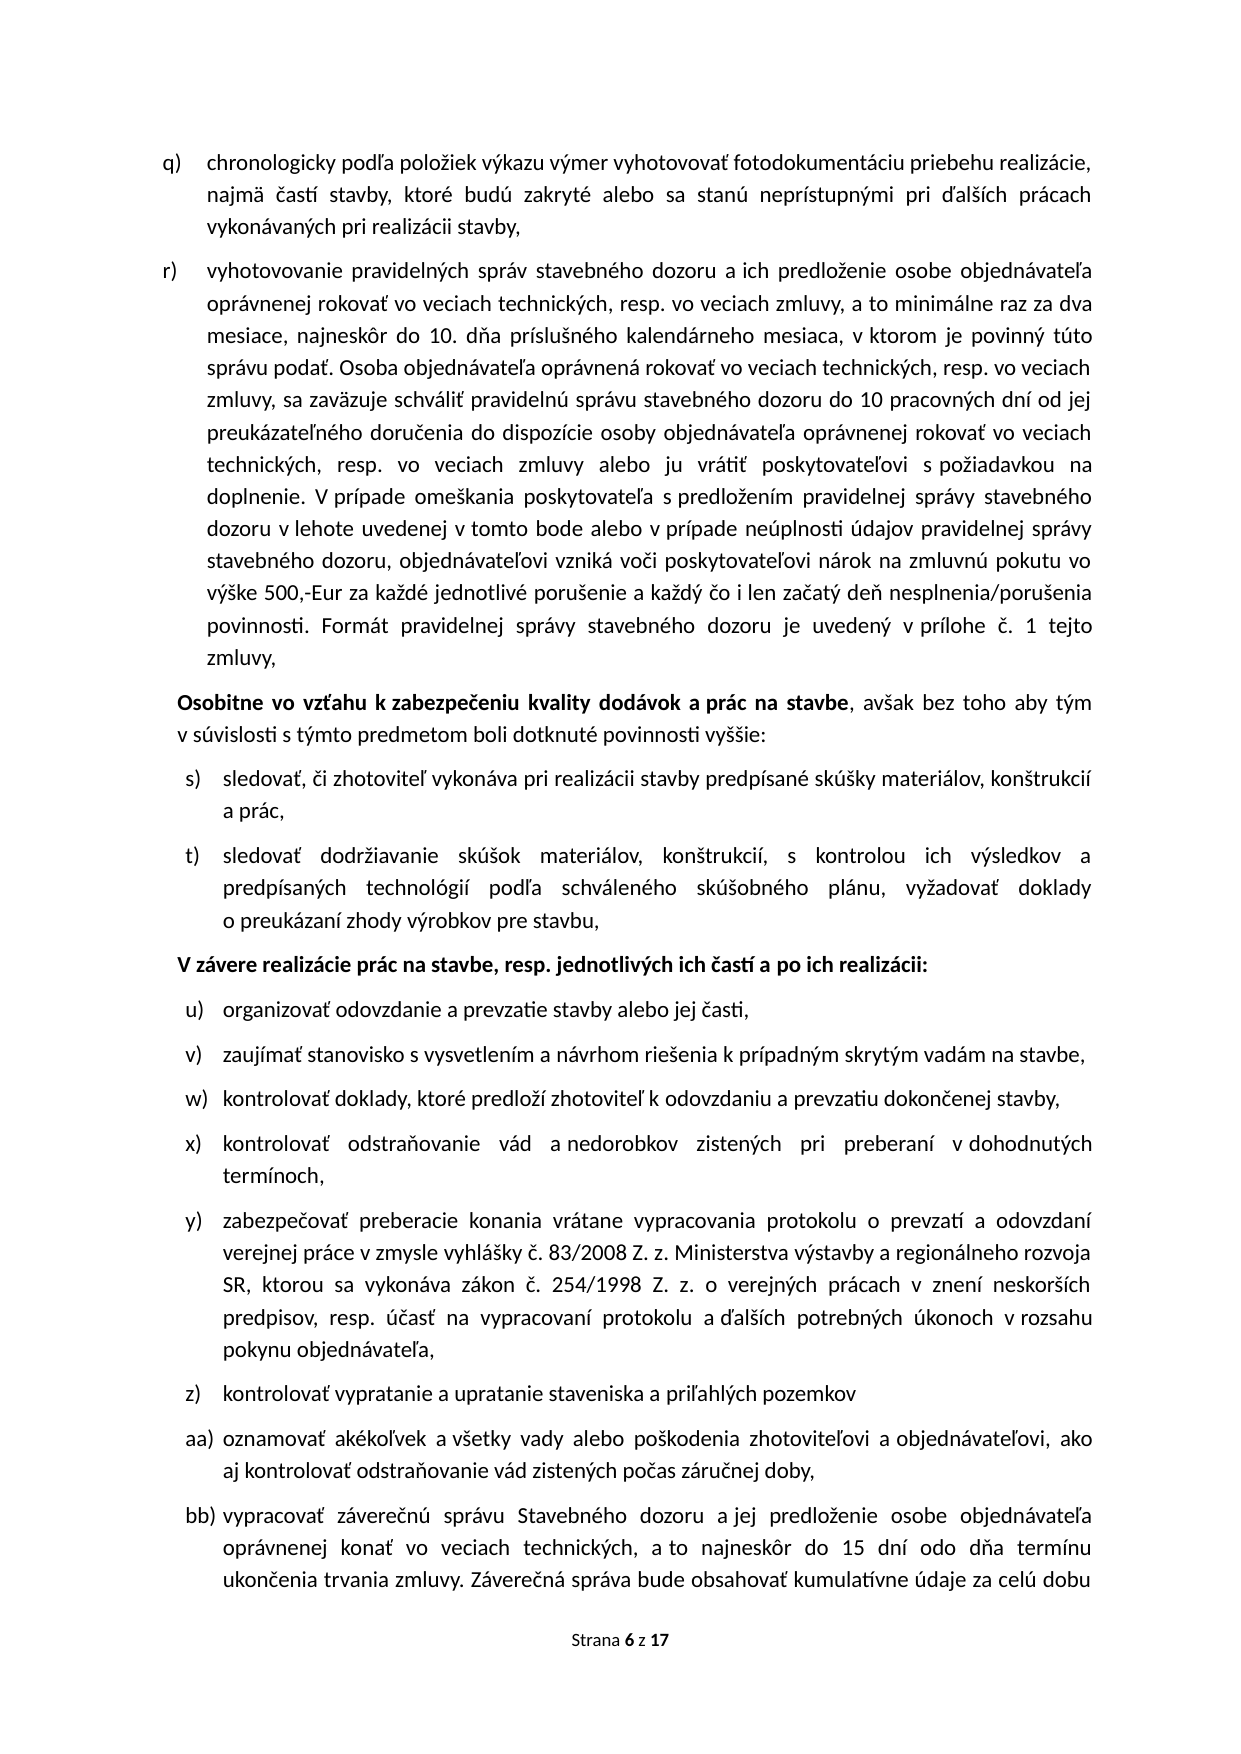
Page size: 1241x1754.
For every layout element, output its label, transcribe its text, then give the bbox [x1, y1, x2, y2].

list kontrolovať vypratanie a upratanie staveniska a priľahlých pozemkov [185, 1379, 1093, 1407]
list organizovať odovzdanie a prevzatie stavby alebo jej časti, [185, 995, 1093, 1023]
list sledovať dodržiavanie skúšok materiálov, konštrukcií, s kontrolou ich výsledkov a predpísaných technológií podľa schváleného skúšobného plánu, vyžadovať doklady o preukázaní zhody výrobkov pre stavbu, [185, 841, 1093, 934]
list kontrolovať doklady, ktoré predloží zhotoviteľ k odovzdaniu a prevzatiu dokončenej stavby, [185, 1084, 1093, 1112]
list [185, 1501, 1093, 1593]
list chronologicky podľa položiek výkazu výmer vyhotovovať fotodokumentáciu priebehu realizácie, najmä častí stavby, ktoré budú zakryté alebo sa stanú neprístupnými pri ďalších prácach vykonávaných pri realizácii stavby, [162, 148, 1093, 240]
list kontrolovať odstraňovanie vád a nedorobkov zistených pri preberaní v dohodnutých termínoch, [185, 1129, 1093, 1189]
list vyhotovovanie pravidelných správ stavebného dozoru a ich predloženie osobe objednávateľa oprávnenej rokovať vo veciach technických, resp. vo veciach zmluvy, a to minimálne raz za dva mesiace, najneskôr do 10. dňa príslušného kalendárneho mesiaca, v ktorom je povinný túto správu podať. Osoba objednávateľa oprávnená rokovať vo veciach technických, resp. vo veciach zmluvy, sa zaväzuje schváliť pravidelnú správu stavebného dozoru do 10 pracovných dní od jej preukázateľného doručenia do dispozície osoby objednávateľa oprávnenej rokovať vo veciach technických, resp. vo veciach zmluvy alebo ju vrátiť poskytovateľovi s požiadavkou na doplnenie. V prípade omeškania poskytovateľa s predložením pravidelnej správy stavebného dozoru v lehote uvedenej v tomto bode alebo v prípade neúplnosti údajov pravidelnej správy stavebného dozoru, objednávateľovi vzniká voči poskytovateľovi nárok na zmluvnú pokutu vo výške 500,-Eur za každé jednotlivé porušenie a každý čo i len začatý deň nesplnenia/porušenia povinnosti. Formát pravidelnej správy stavebného dozoru je uvedený v prílohe č. 1 tejto zmluvy, [162, 257, 1093, 671]
list oznamovať akékoľvek a všetky vady alebo poškodenia zhotoviteľovi a objednávateľovi, ako aj kontrolovať odstraňovanie vád zistených počas záručnej doby, [185, 1424, 1093, 1484]
text Osobitne vo vzťahu k zabezpečeniu kvality dodávok a prác na stavbe, avšak bez toho aby tým v súvislosti s týmto predmetom boli dotknuté povinnosti vyššie: [177, 688, 1093, 748]
text V závere realizácie prác na stavbe, resp. jednotlivých ich častí a po ich realizácii: [177, 950, 1093, 978]
list zaujímať stanovisko s vysvetlením a návrhom riešenia k prípadným skrytým vadám na stavbe, [185, 1040, 1093, 1068]
list zabezpečovať preberacie konania vrátane vypracovania protokolu o prevzatí a odovzdaní verejnej práce v zmysle vyhlášky č. 83/2008 Z. z. Ministerstva výstavby a regionálneho rozvoja SR, ktorou sa vykonáva zákon č. 254/1998 Z. z. o verejných prácach v znení neskorších predpisov, resp. účasť na vypracovaní protokolu a ďalších potrebných úkonoch v rozsahu pokynu objednávateľa, [185, 1206, 1093, 1363]
list sledovať, či zhotoviteľ vykonáva pri realizácii stavby predpísané skúšky materiálov, konštrukcií a prác, [185, 764, 1093, 825]
